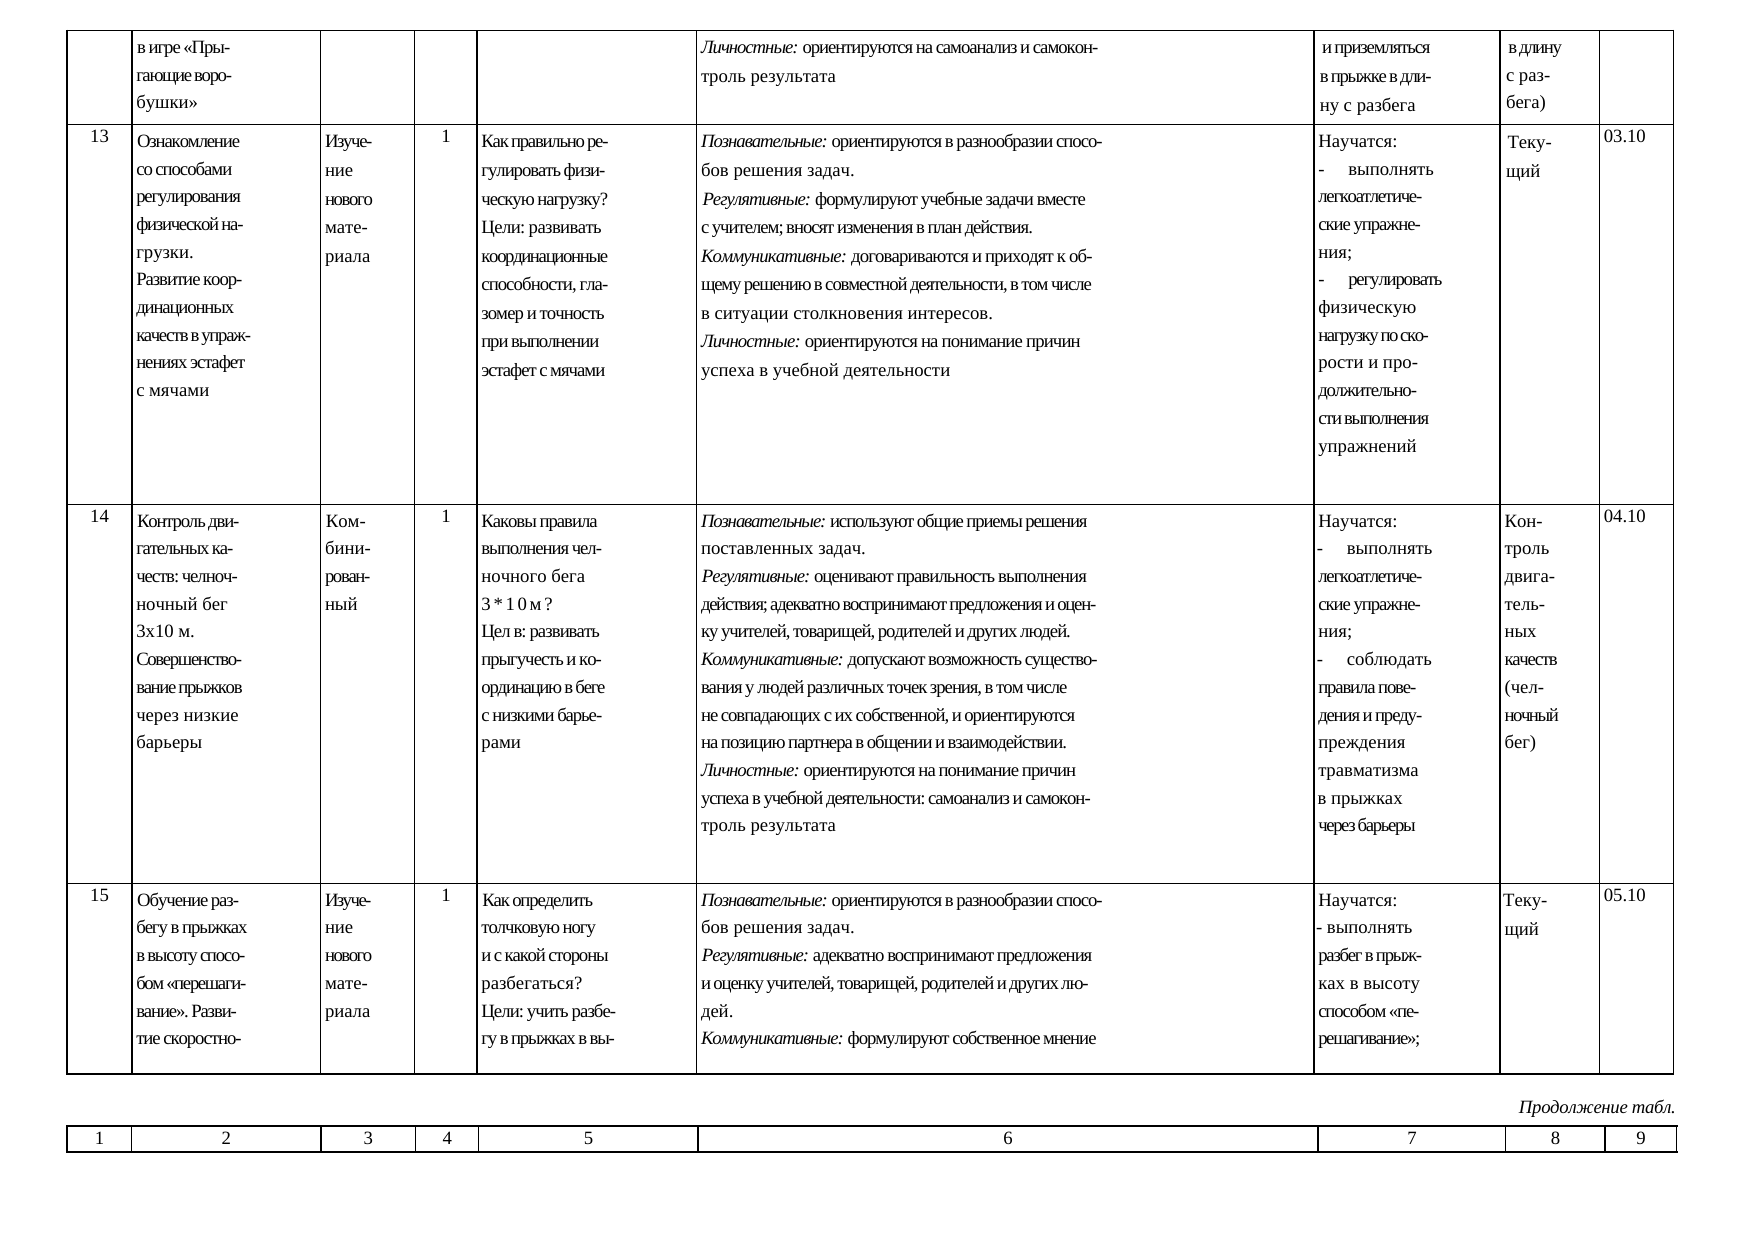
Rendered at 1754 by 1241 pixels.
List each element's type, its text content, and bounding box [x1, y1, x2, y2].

table_cell Изуче- ние нового мате- риала [321, 125, 414, 503]
table_cell Изуче- ние нового мате- риала [321, 884, 414, 1073]
table_cell 14 [68, 505, 131, 882]
table_cell Как правильно ре- гулировать физи- ческую нагрузку? Цели: развивать координационные способности, гла- зомер и точность при выполнении эстафет с мячами [478, 125, 696, 503]
table_header 1 [68, 1127, 131, 1151]
table_cell Познавательные: используют общие приемы решения поставленных задач. Регулятивные: оценивают правильность выполнения действия; адекватно воспринимают предложения и оцен- ку учителей, товарищей, родителей и других людей. Коммуникативные: допускают возможность существо- вания у людей различных точек зрения, в том числе не совпадающих с их собственной, и ориентируются на позицию партнера в общении и взаимодействии. Личностные: ориентируются на понимание причин успеха в учебной деятельности: самоанализ и самокон- троль результата [697, 505, 1313, 882]
table_cell Контроль дви- гательных ка- честв: челноч- ночный бег 3x10 м. Совершенство- вание прыжков через низкие барьеры [133, 505, 320, 882]
table_header 5 [479, 1127, 697, 1151]
table_cell Теку- щий [1501, 125, 1599, 503]
table_cell [321, 31, 414, 123]
table_cell 04.10 [1600, 505, 1673, 882]
table_cell в игре «Пры- гающие воро- бушки» [133, 31, 320, 123]
table_header 6 [699, 1127, 1317, 1151]
table_cell в длину с раз- бега) [1501, 31, 1599, 123]
table_cell Познавательные: ориентируются в разнообразии спосо- бов решения задач. Регулятивные: адекватно воспринимают предложения и оценку учителей, товарищей, родителей и других лю- дей. Коммуникативные: формулируют собственное мнение [697, 884, 1313, 1073]
table_cell Обучение раз- бегу в прыжках в высоту спосо- бом «перешаги- вание». Разви- тие скоростно- [133, 884, 320, 1073]
table_cell Познавательные: ориентируются в разнообразии спосо- бов решения задач. Регулятивные: формулируют учебные задачи вместе с учителем; вносят изменения в план действия. Коммуникативные: договариваются и приходят к об- щему решению в совместной деятельности, в том числе в ситуации столкновения интересов. Личностные: ориентируются на понимание причин успеха в учебной деятельности [697, 125, 1313, 503]
table_cell 1 [415, 884, 476, 1073]
text Продолжение табл. [75, 1096, 1676, 1118]
table_cell Личностные: ориентируются на самоанализ и самокон- троль результата [697, 31, 1313, 123]
table_cell 1 [415, 505, 476, 882]
table_cell [415, 31, 476, 123]
table_header 8 [1506, 1127, 1604, 1151]
table_cell и приземляться в прыжке в дли- ну с разбега [1315, 31, 1499, 123]
table_cell Ком- бини- рован- ный [321, 505, 414, 882]
table_header 9 [1606, 1127, 1676, 1151]
table_cell Научатся: - выполнять разбег в прыж- ках в высоту способом «пе- решагивание»; [1315, 884, 1499, 1073]
table_cell Как определить толчковую ногу и с какой стороны разбегаться? Цели: учить разбе- гу в прыжках в вы- [478, 884, 696, 1073]
table_cell [1600, 31, 1673, 123]
table_cell 03.10 [1600, 125, 1673, 503]
table_cell Каковы правила выполнения чел- ночного бега 3*10м? Цел в: развивать прыгучесть и ко- ординацию в беге с низкими барье- рами [478, 505, 696, 882]
table_cell [68, 31, 131, 123]
table_cell [478, 31, 696, 123]
table_cell 1 [415, 125, 476, 503]
table_cell Ознакомление со способами регулирования физической на- грузки. Развитие коор- динационных качеств в упраж- нениях эстафет с мячами [133, 125, 320, 503]
table_header 7 [1319, 1127, 1505, 1151]
table_cell Научатся: - выполнять легкоатлетиче- ские упражне- ния; - соблюдать правила пове- дения и преду- преждения травматизма в прыжках через барьеры [1315, 505, 1499, 882]
table_cell 15 [68, 884, 131, 1073]
table_header 3 [322, 1127, 415, 1151]
table_cell Кон- троль двига- тель- ных качеств (чел- ночный бег) [1501, 505, 1599, 882]
table_cell Научатся: - выполнять легкоатлетиче- ские упражне- ния; - регулировать физическую нагрузку по ско- рости и про- должительно- сти выполнения упражнений [1315, 125, 1499, 503]
table_cell 05.10 [1600, 884, 1673, 1073]
table_header 2 [132, 1127, 320, 1151]
table_cell 13 [68, 125, 131, 503]
table_cell Теку- щий [1501, 884, 1599, 1073]
table_header 4 [416, 1127, 478, 1151]
